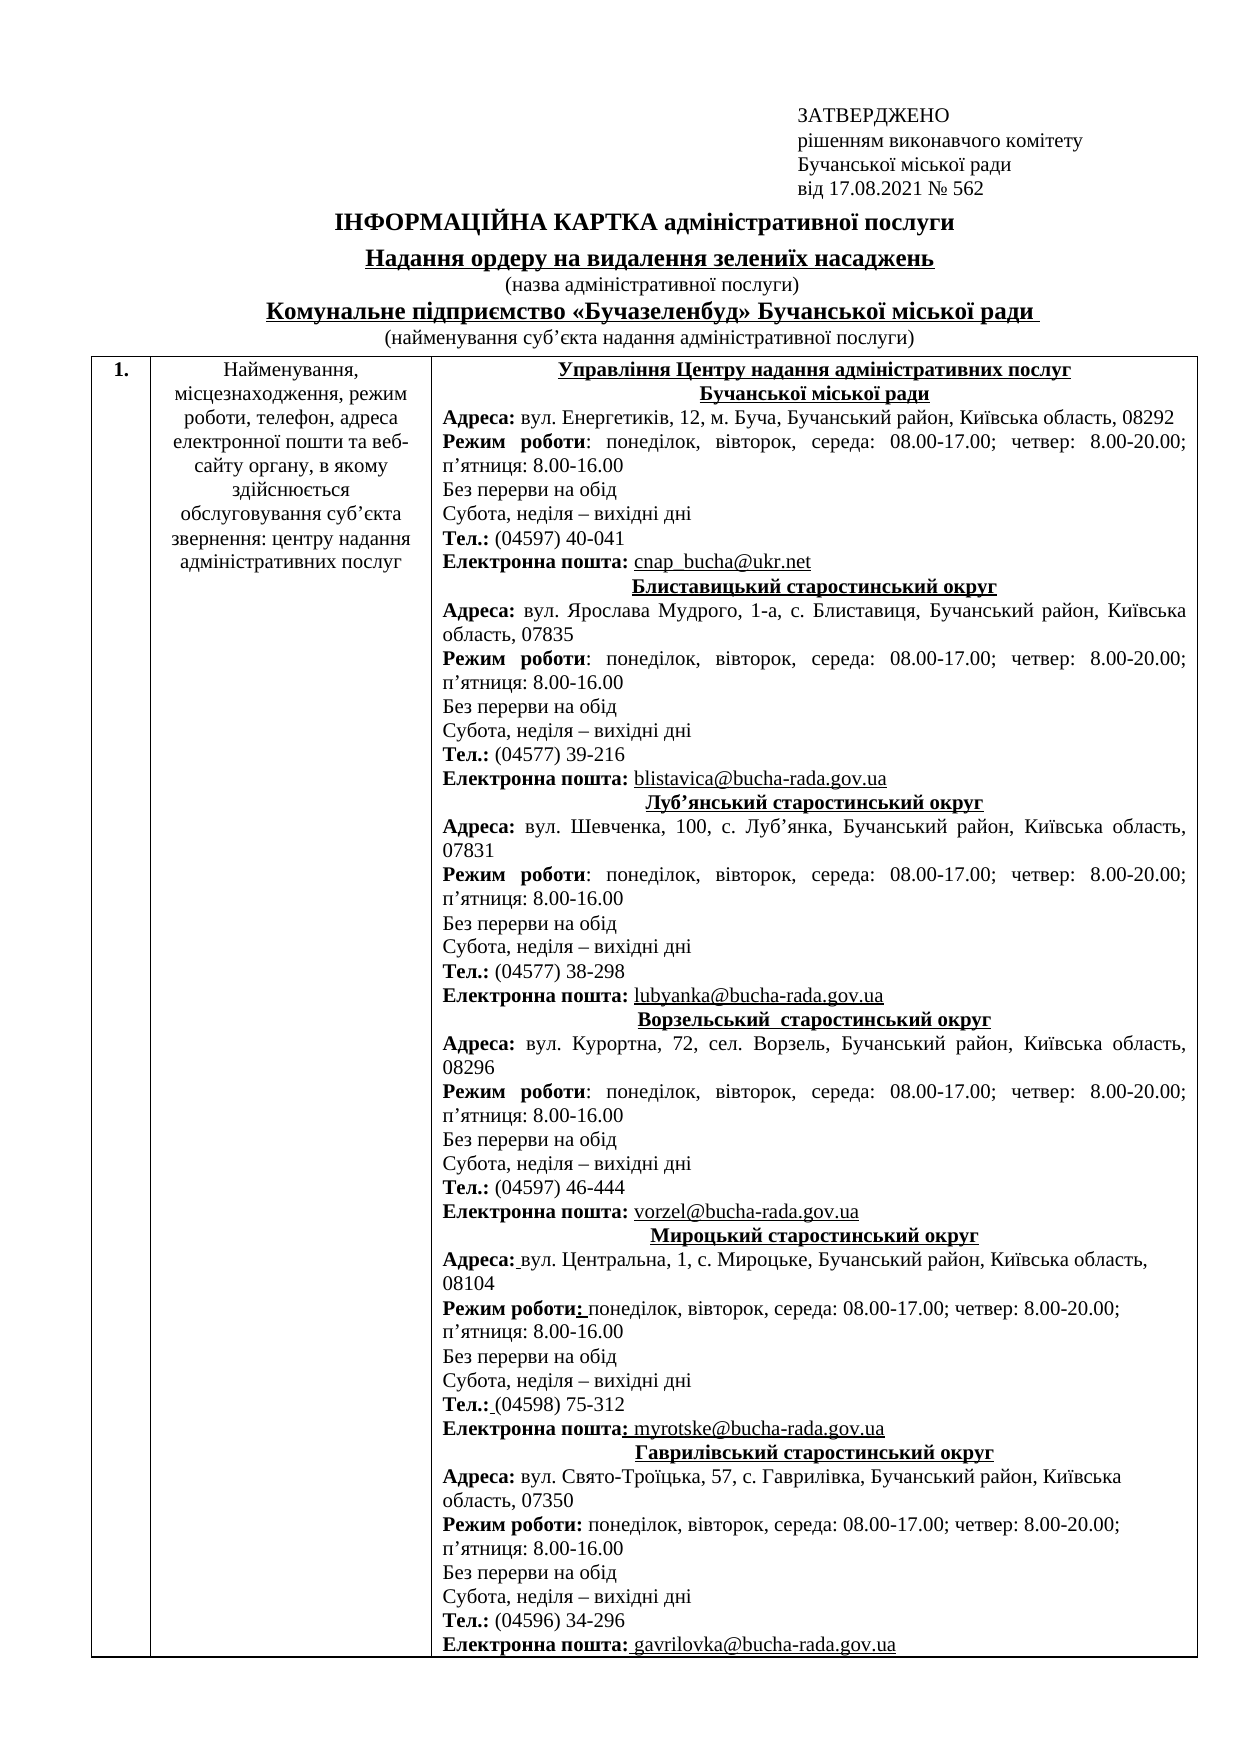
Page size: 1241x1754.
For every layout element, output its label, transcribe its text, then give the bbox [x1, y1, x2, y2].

text Комунальне підприємство «Бучазеленбуд» Бучанської міської ради [148, 296, 1152, 324]
text ЗАТВЕРДЖЕНО [797, 103, 1181, 127]
text Бучанської міської ради [797, 152, 1181, 176]
table_header 1. [92, 357, 150, 1656]
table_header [151, 357, 431, 1656]
text Надання ордеру на видалення зелениїх насаджень [148, 243, 1152, 272]
text (найменування суб’єкта надання адміністративної послуги) [148, 324, 1152, 349]
text рішенням виконавчого комітету [797, 127, 1181, 152]
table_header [432, 357, 1197, 1656]
text (назва адміністративної послуги) [148, 272, 1152, 296]
text від 17.08.2021 № 562 8 [797, 176, 1078, 200]
text ІНФОРМАЦІЙНА КАРТКА адміністративної послуги [325, 207, 964, 236]
